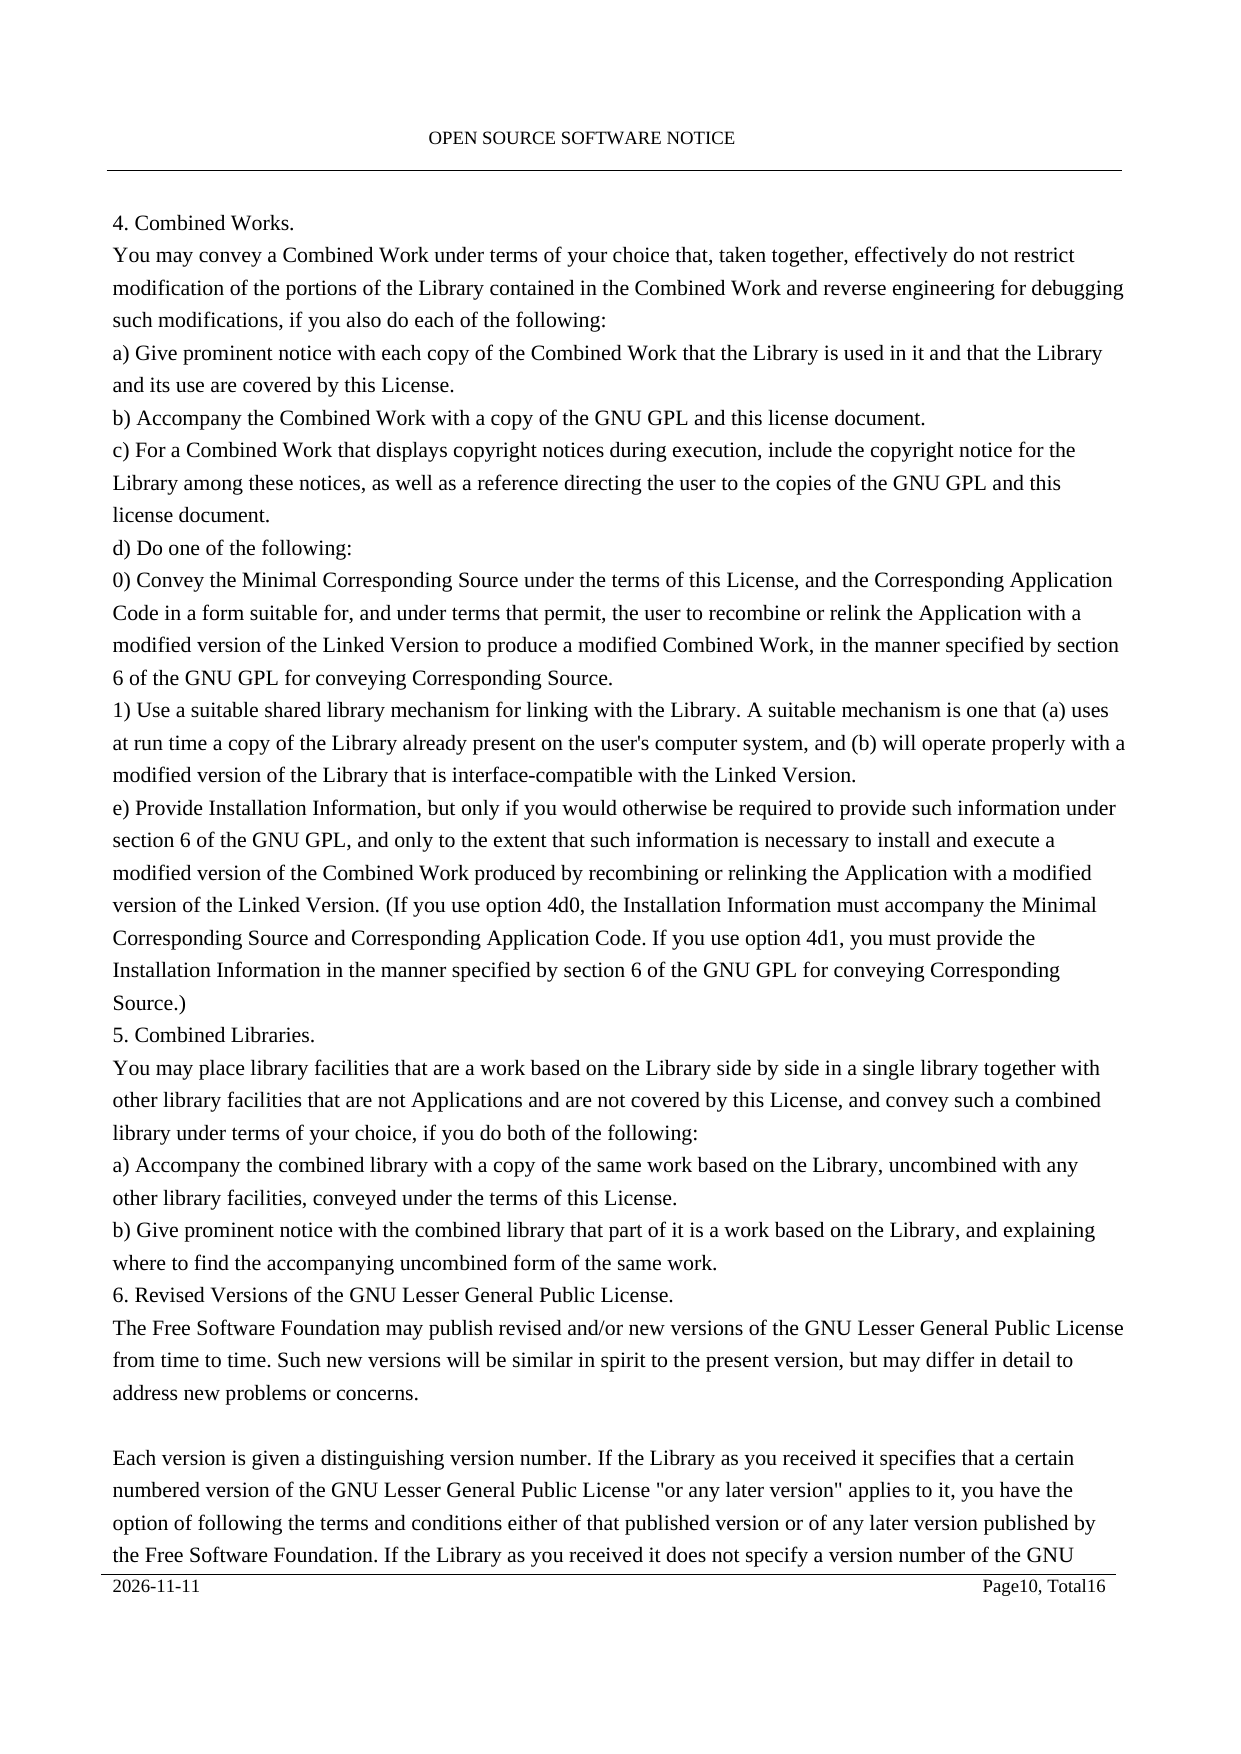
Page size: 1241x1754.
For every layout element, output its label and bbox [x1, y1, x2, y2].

text [112, 206, 1128, 1571]
